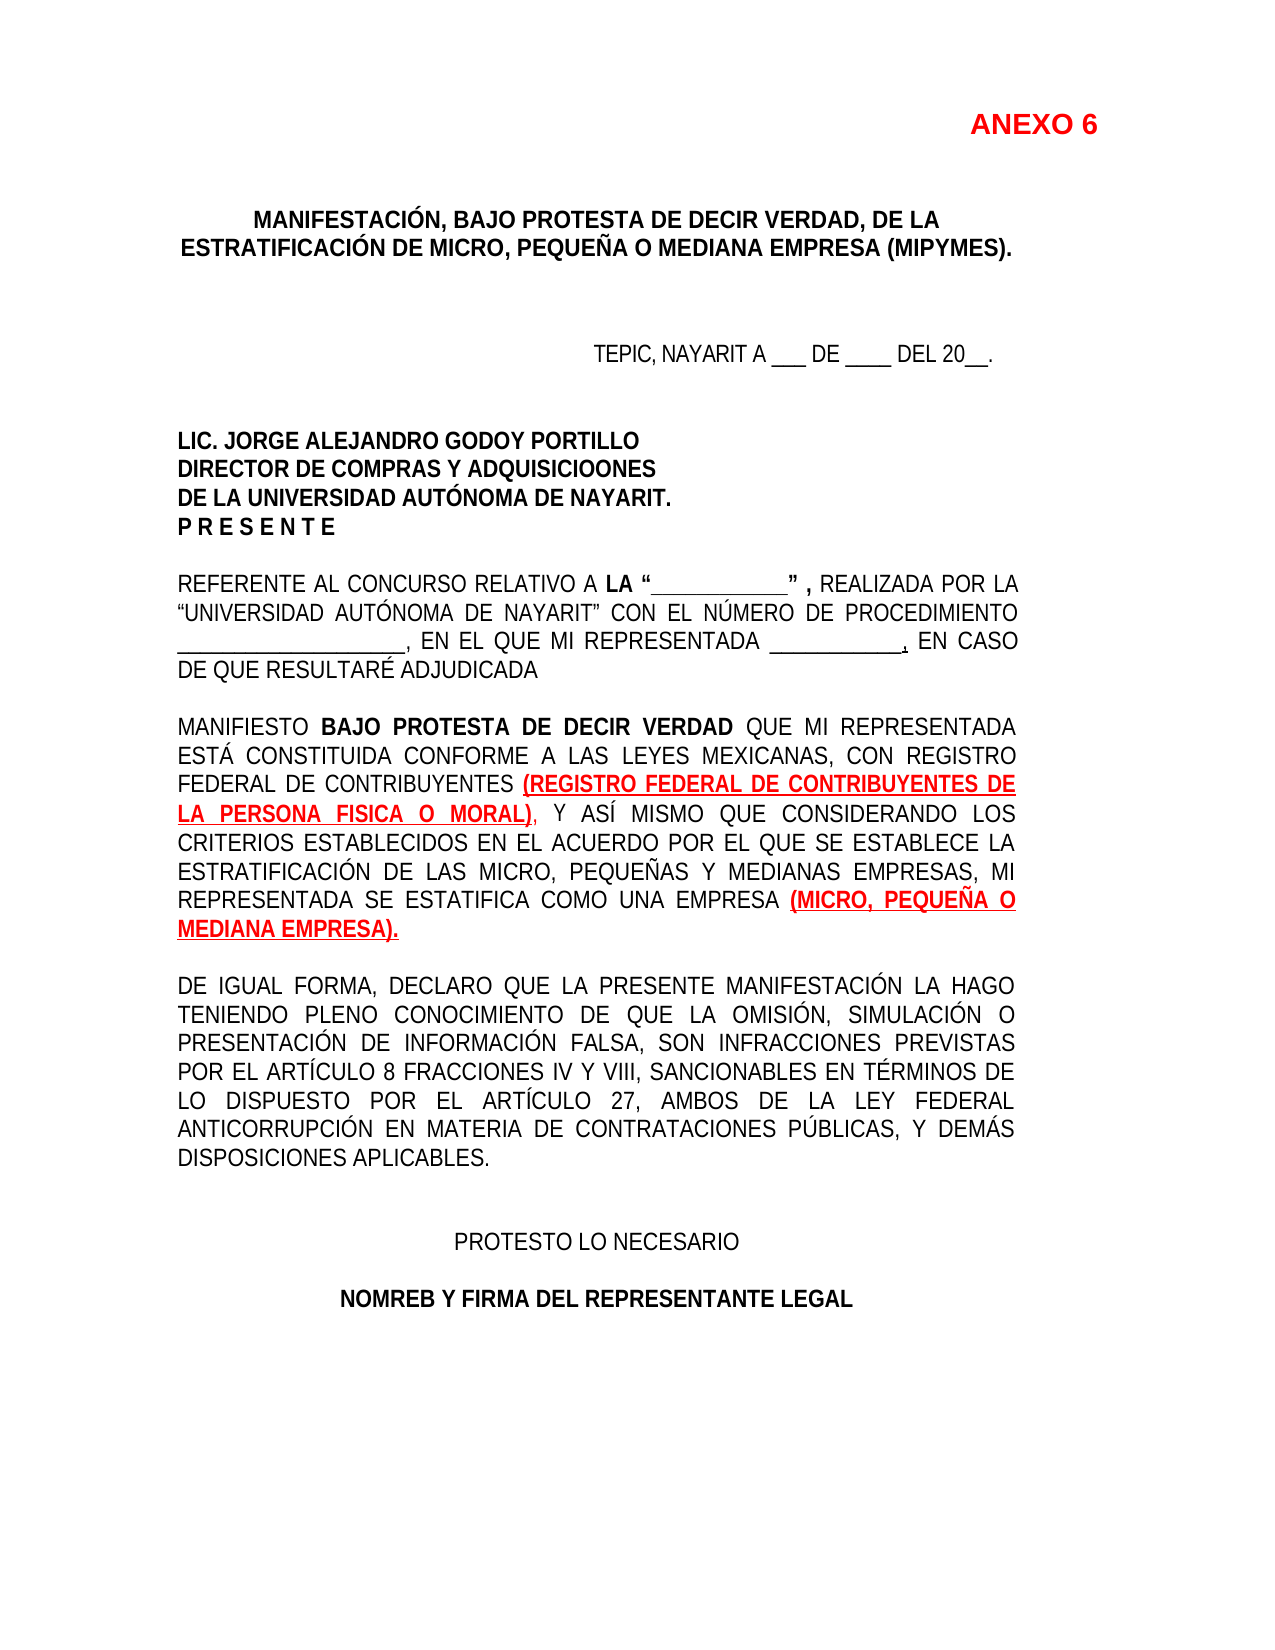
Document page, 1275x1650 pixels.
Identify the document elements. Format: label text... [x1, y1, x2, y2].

text LIC. JORGE ALEJANDRO GODOY PORTILLO [177, 426, 1016, 454]
text TEPIC, NAYARIT A ___ DE ____ DEL 20__. [222, 339, 999, 368]
text P R E S E N T E [177, 512, 1016, 540]
text MANIFIESTO BAJO PROTESTA DE DECIR VERDAD QUE MI REPRESENTADA ESTÁ CONSTITUIDA CONFORME A LAS LEYES MEXICANAS, CON REGISTRO FEDERAL DE CONTRIBUYENTES (REGISTRO FEDERAL DE CONTRIBUYENTES DE LA PERSONA FISICA O MORAL), Y ASÍ MISMO QUE CONSIDERANDO LOS CRITERIOS ESTABLECIDOS EN EL ACUERDO POR EL QUE SE ESTABLECE LA ESTRATIFICACIÓN DE LAS MICRO, PEQUEÑAS Y MEDIANAS EMPRESAS, MI REPRESENTADA SE ESTATIFICA COMO UNA EMPRESA (MICRO, PEQUEÑA O MEDIANA EMPRESA). [177, 712, 1016, 942]
text DIRECTOR DE COMPRAS Y ADQUISICIOONES [177, 454, 1016, 483]
text DE IGUAL FORMA, DECLARO QUE LA PRESENTE MANIFESTACIÓN LA HAGO TENIENDO PLENO CONOCIMIENTO DE QUE LA OMISIÓN, SIMULACIÓN O PRESENTACIÓN DE INFORMACIÓN FALSA, SON INFRACCIONES PREVISTAS POR EL ARTÍCULO 8 FRACCIONES IV Y VIII, SANCIONABLES EN TÉRMINOS DE LO DISPUESTO POR EL ARTÍCULO 27, AMBOS DE LA LEY FEDERAL ANTICORRUPCIÓN EN MATERIA DE CONTRATACIONES PÚBLICAS, Y DEMÁS DISPOSICIONES APLICABLES. [177, 971, 1016, 1172]
text REFERENTE AL CONCURSO RELATIVO A LA “____________” , REALIZADA POR LA “UNIVERSIDAD AUTÓNOMA DE NAYARIT” CON EL NÚMERO DE PROCEDIMIENTO ____________________, EN EL QUE MI REPRESENTADA ___________, EN CASO DE QUE RESULTARÉ ADJUDICADA [177, 569, 1019, 683]
text DE LA UNIVERSIDAD AUTÓNOMA DE NAYARIT. [177, 483, 1016, 512]
text MANIFESTACIÓN, BAJO PROTESTA DE DECIR VERDAD, DE LA ESTRATIFICACIÓN DE MICRO, PEQUEÑA O MEDIANA EMPRESA (MIPYMES). [177, 205, 1016, 262]
text NOMREB Y FIRMA DEL REPRESENTANTE LEGAL [177, 1284, 1016, 1313]
text PROTESTO LO NECESARIO [177, 1227, 1016, 1255]
